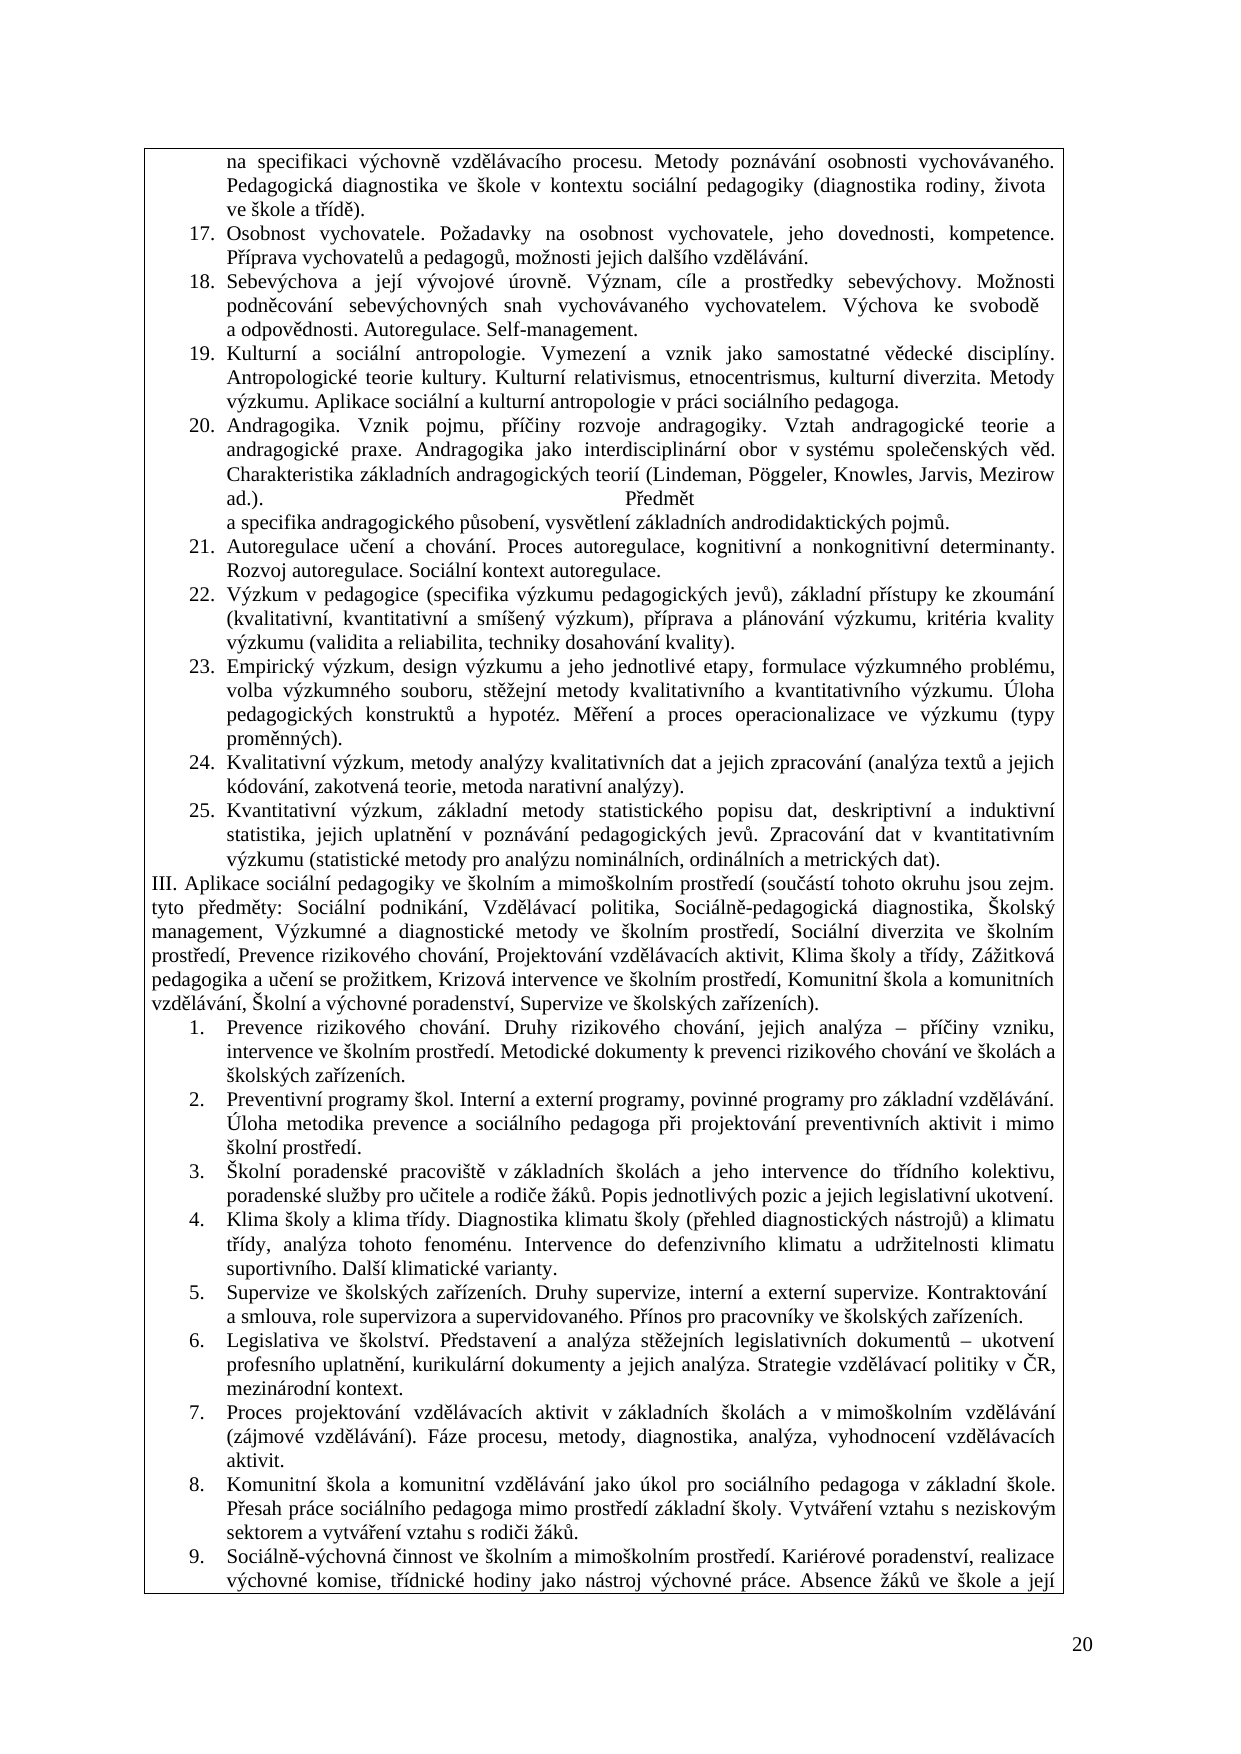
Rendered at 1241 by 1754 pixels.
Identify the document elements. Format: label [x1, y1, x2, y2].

table_cell [145, 149, 1063, 1592]
